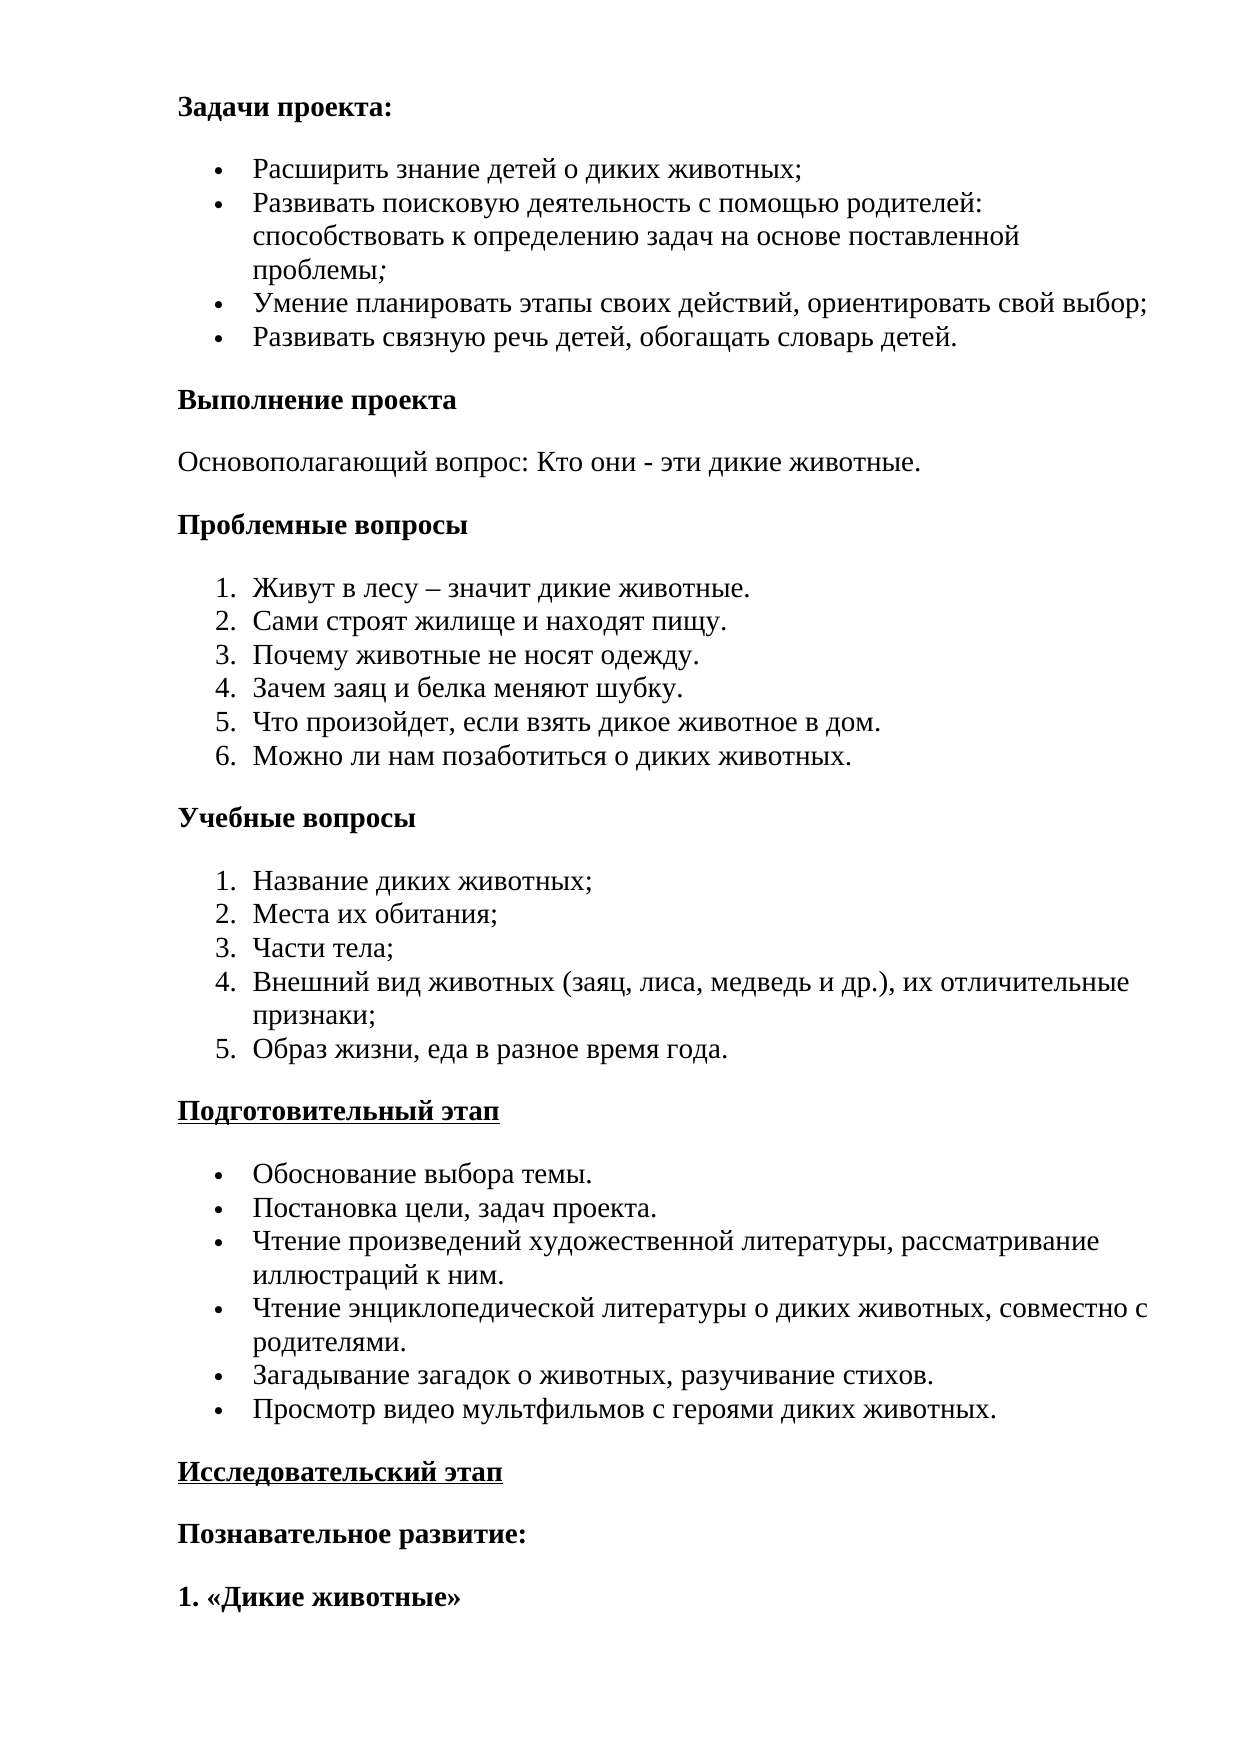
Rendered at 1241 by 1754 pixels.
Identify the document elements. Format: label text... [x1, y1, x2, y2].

list Места их обитания; [215, 897, 1152, 930]
list Сами строят жилище и находят пищу. [215, 603, 1152, 637]
text 1. «Дикие животные» [177, 1579, 1152, 1613]
list Зачем заяц и белка меняют шубку. [215, 671, 1152, 704]
list Название диких животных; [215, 863, 1152, 897]
list Развивать связную речь детей, обогащать словарь детей. [215, 319, 1152, 353]
list Внешний вид животных (заяц, лиса, медведь и др.), их отличительные признаки; [215, 964, 1152, 1031]
list Обоснование выбора темы. [215, 1156, 1152, 1190]
text Познавательное развитие: [177, 1516, 1152, 1550]
text Задачи проекта: [177, 89, 1152, 122]
list Чтение энциклопедической литературы о диких животных, совместно с родителями. [215, 1290, 1152, 1357]
list Что произойдет, если взять дикое животное в дом. [215, 704, 1152, 738]
text Проблемные вопросы [177, 507, 1152, 541]
list Можно ли нам позаботиться о диких животных. [215, 738, 1152, 771]
text Исследовательский этап [177, 1454, 1152, 1487]
list Части тела; [215, 930, 1152, 964]
text Основополагающий вопрос: Кто они - эти дикие животные. [177, 444, 1152, 478]
list Просмотр видео мультфильмов с героями диких животных. [215, 1391, 1152, 1424]
list Развивать поисковую деятельность с помощью родителей: способствовать к определению задач на основе поставленной проблемы; [215, 185, 1152, 286]
list Постановка цели, задач проекта. [215, 1190, 1152, 1223]
text Подготовительный этап [177, 1093, 1152, 1127]
list Живут в лесу – значит дикие животные. [215, 570, 1152, 603]
text Выполнение проекта [177, 382, 1152, 415]
list Чтение произведений художественной литературы, рассматривание иллюстраций к ним. [215, 1223, 1152, 1290]
list Почему животные не носят одежду. [215, 637, 1152, 671]
list Образ жизни, еда в разное время года. [215, 1031, 1152, 1064]
text Учебные вопросы [177, 800, 1152, 834]
list Умение планировать этапы своих действий, ориентировать свой выбор; [215, 286, 1152, 319]
list Расширить знание детей о диких животных; [215, 151, 1152, 185]
list Загадывание загадок о животных, разучивание стихов. [215, 1357, 1152, 1391]
